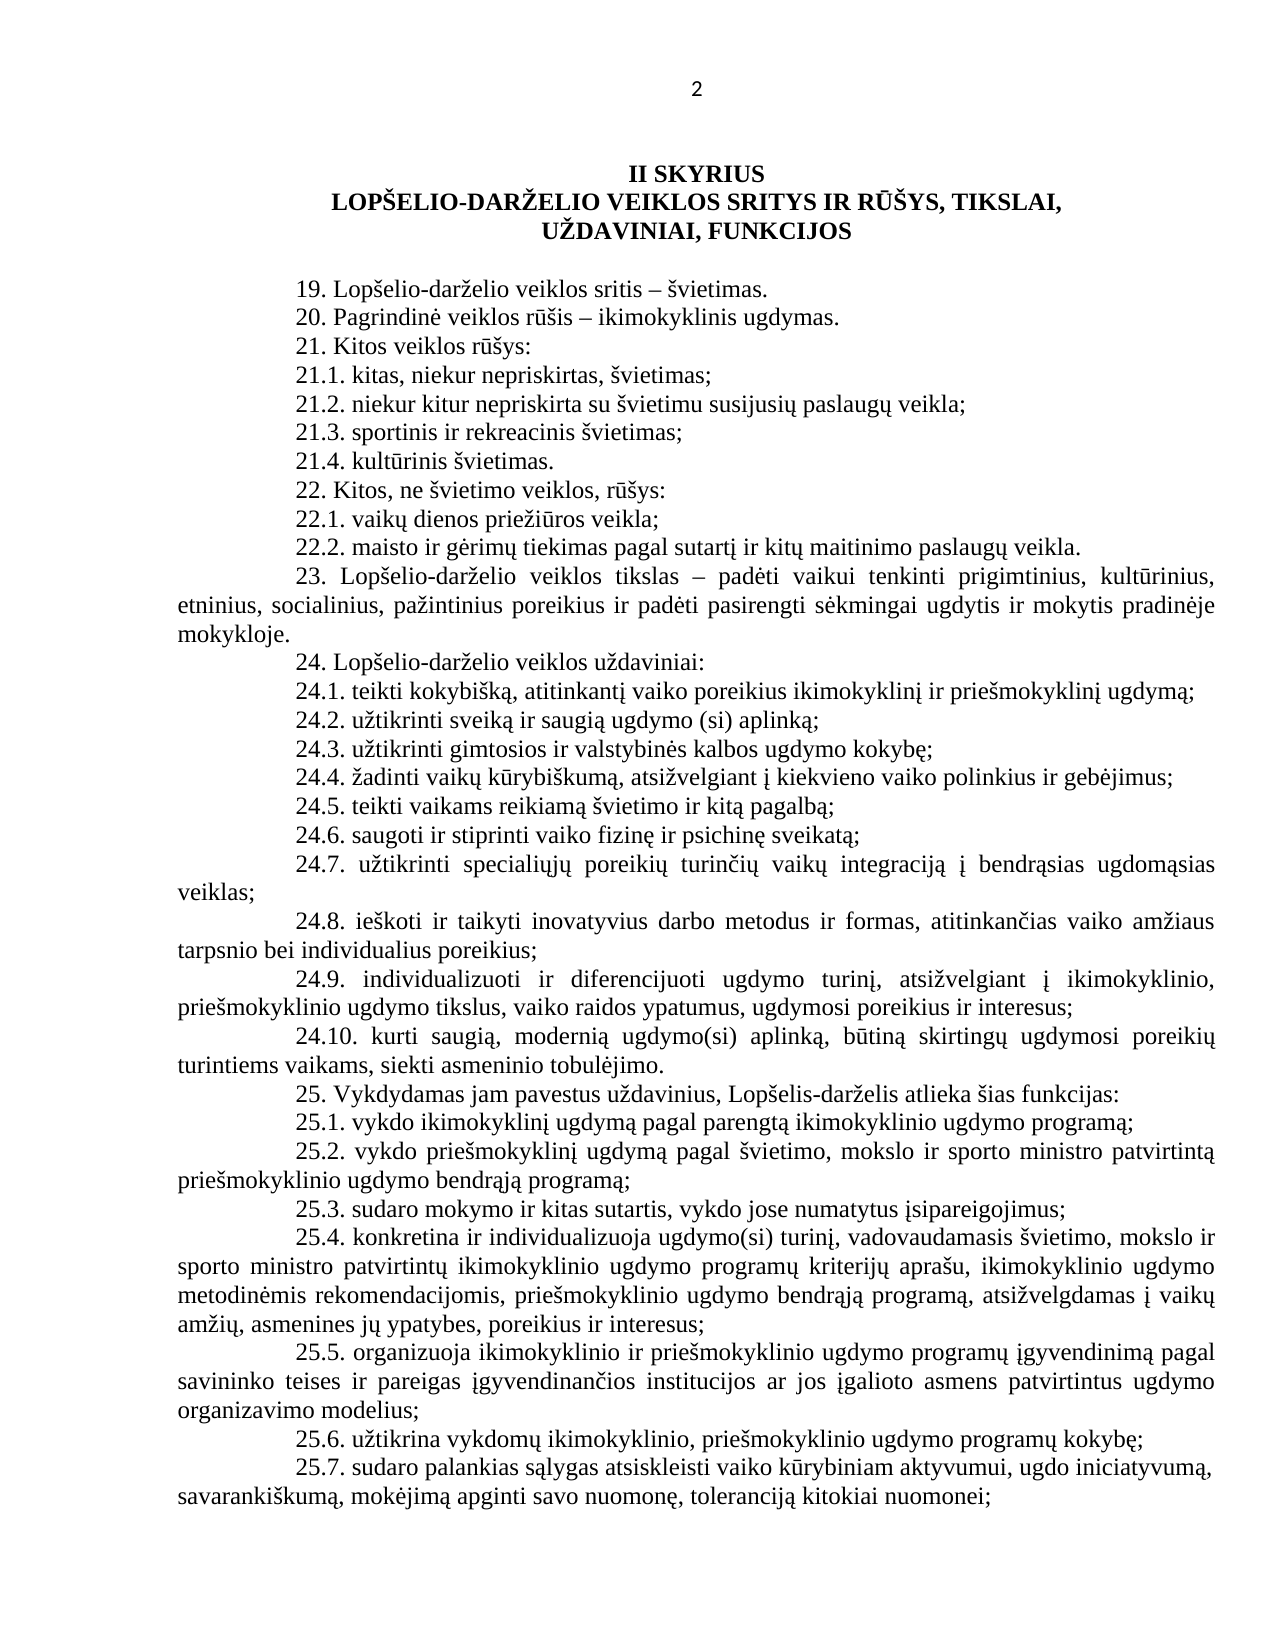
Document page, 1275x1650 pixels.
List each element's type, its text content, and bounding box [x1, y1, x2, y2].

list 25.2. vykdo priešmokyklinį ugdymą pagal švietimo, mokslo ir sporto ministro patvirtintą priešmokyklinio ugdymo bendrąją programą; [177, 1136, 1216, 1194]
text 21.2. niekur kitur nepriskirta su švietimu susijusių paslaugų veikla; [177, 389, 1216, 417]
text 21.3. sportinis ir rekreacinis švietimas; [177, 417, 1216, 446]
text savarankiškumą, mokėjimą apginti savo nuomonę, toleranciją kitokiai nuomonei; [177, 1481, 1216, 1510]
text 21. Kitos veiklos rūšys: [177, 331, 1216, 360]
text 24.2. užtikrinti sveiką ir saugią ugdymo (si) aplinką; [177, 705, 1216, 734]
text 21.4. kultūrinis švietimas. [177, 446, 1216, 475]
text 24.5. teikti vaikams reikiamą švietimo ir kitą pagalbą; [177, 791, 1216, 820]
text 24.10. kurti saugią, modernią ugdymo(si) aplinką, būtiną skirtingų ugdymosi poreikių turintiems vaikams, siekti asmeninio tobulėjimo. [177, 1021, 1216, 1079]
text 24.8. ieškoti ir taikyti inovatyvius darbo metodus ir formas, atitinkančias vaiko amžiaus tarpsnio bei individualius poreikius; [177, 906, 1216, 964]
text 19. Lopšelio-darželio veiklos sritis – švietimas. [177, 274, 1216, 302]
text 24.3. užtikrinti gimtosios ir valstybinės kalbos ugdymo kokybę; [177, 734, 1216, 762]
list 25.3. sudaro mokymo ir kitas sutartis, vykdo jose numatytus įsipareigojimus; [177, 1194, 1216, 1222]
text 20. Pagrindinė veiklos rūšis – ikimokyklinis ugdymas. [177, 302, 1216, 331]
text UŽDAVINIAI, FUNKCIJOS [177, 216, 1216, 245]
text 25. Vykdydamas jam pavestus uždavinius, Lopšelis-darželis atlieka šias funkcijas: [177, 1079, 1216, 1107]
text 25.7. sudaro palankias sąlygas atsiskleisti vaiko kūrybiniam aktyvumui, ugdo iniciatyvumą, [177, 1452, 1216, 1481]
text 24. Lopšelio-darželio veiklos uždaviniai: [177, 647, 1216, 676]
text 23. Lopšelio-darželio veiklos tikslas ‒ padėti vaikui tenkinti prigimtinius, kultūrinius, etninius, socialinius, pažintinius poreikius ir padėti pasirengti sėkmingai ugdytis ir mokytis pradinėje mokykloje. [177, 561, 1216, 647]
list 25.5. organizuoja ikimokyklinio ir priešmokyklinio ugdymo programų įgyvendinimą pagal savininko teises ir pareigas įgyvendinančios institucijos ar jos įgalioto asmens patvirtintus ugdymo organizavimo modelius; [177, 1337, 1216, 1424]
text 22. Kitos, ne švietimo veiklos, rūšys: [177, 475, 1216, 504]
text LOPŠELIO-DARŽELIO VEIKLOS SRITYS IR RŪŠYS, TIKSLAI, [177, 187, 1216, 216]
text 25.1. vykdo ikimokyklinį ugdymą pagal parengtą ikimokyklinio ugdymo programą; [177, 1107, 1216, 1136]
text 24.7. užtikrinti specialiųjų poreikių turinčių vaikų integraciją į bendrąsias ugdomąsias veiklas; [177, 849, 1216, 906]
text 21.1. kitas, niekur nepriskirtas, švietimas; [177, 360, 1216, 389]
text 24.1. teikti kokybišką, atitinkantį vaiko poreikius ikimokyklinį ir priešmokyklinį ugdymą; [177, 676, 1216, 705]
text 24.9. individualizuoti ir diferencijuoti ugdymo turinį, atsižvelgiant į ikimokyklinio, priešmokyklinio ugdymo tikslus, vaiko raidos ypatumus, ugdymosi poreikius ir interesus; [177, 964, 1216, 1021]
text 22.1. vaikų dienos priežiūros veikla; [177, 504, 1216, 532]
text II SKYRIUS [177, 159, 1216, 187]
text 24.4. žadinti vaikų kūrybiškumą, atsižvelgiant į kiekvieno vaiko polinkius ir gebėjimus; [177, 762, 1216, 791]
text 22.2. maisto ir gėrimų tiekimas pagal sutartį ir kitų maitinimo paslaugų veikla. [177, 532, 1216, 561]
text 24.6. saugoti ir stiprinti vaiko fizinę ir psichinę sveikatą; [177, 820, 1216, 849]
text 25.6. užtikrina vykdomų ikimokyklinio, priešmokyklinio ugdymo programų kokybę; [177, 1424, 1216, 1452]
list 25.4. konkretina ir individualizuoja ugdymo(si) turinį, vadovaudamasis švietimo, mokslo ir sporto ministro patvirtintų ikimokyklinio ugdymo programų kriterijų aprašu, ikimokyklinio ugdymo metodinėmis rekomendacijomis, priešmokyklinio ugdymo bendrąją programą, atsižvelgdamas į vaikų amžių, asmenines jų ypatybes, poreikius ir interesus; [177, 1222, 1216, 1337]
